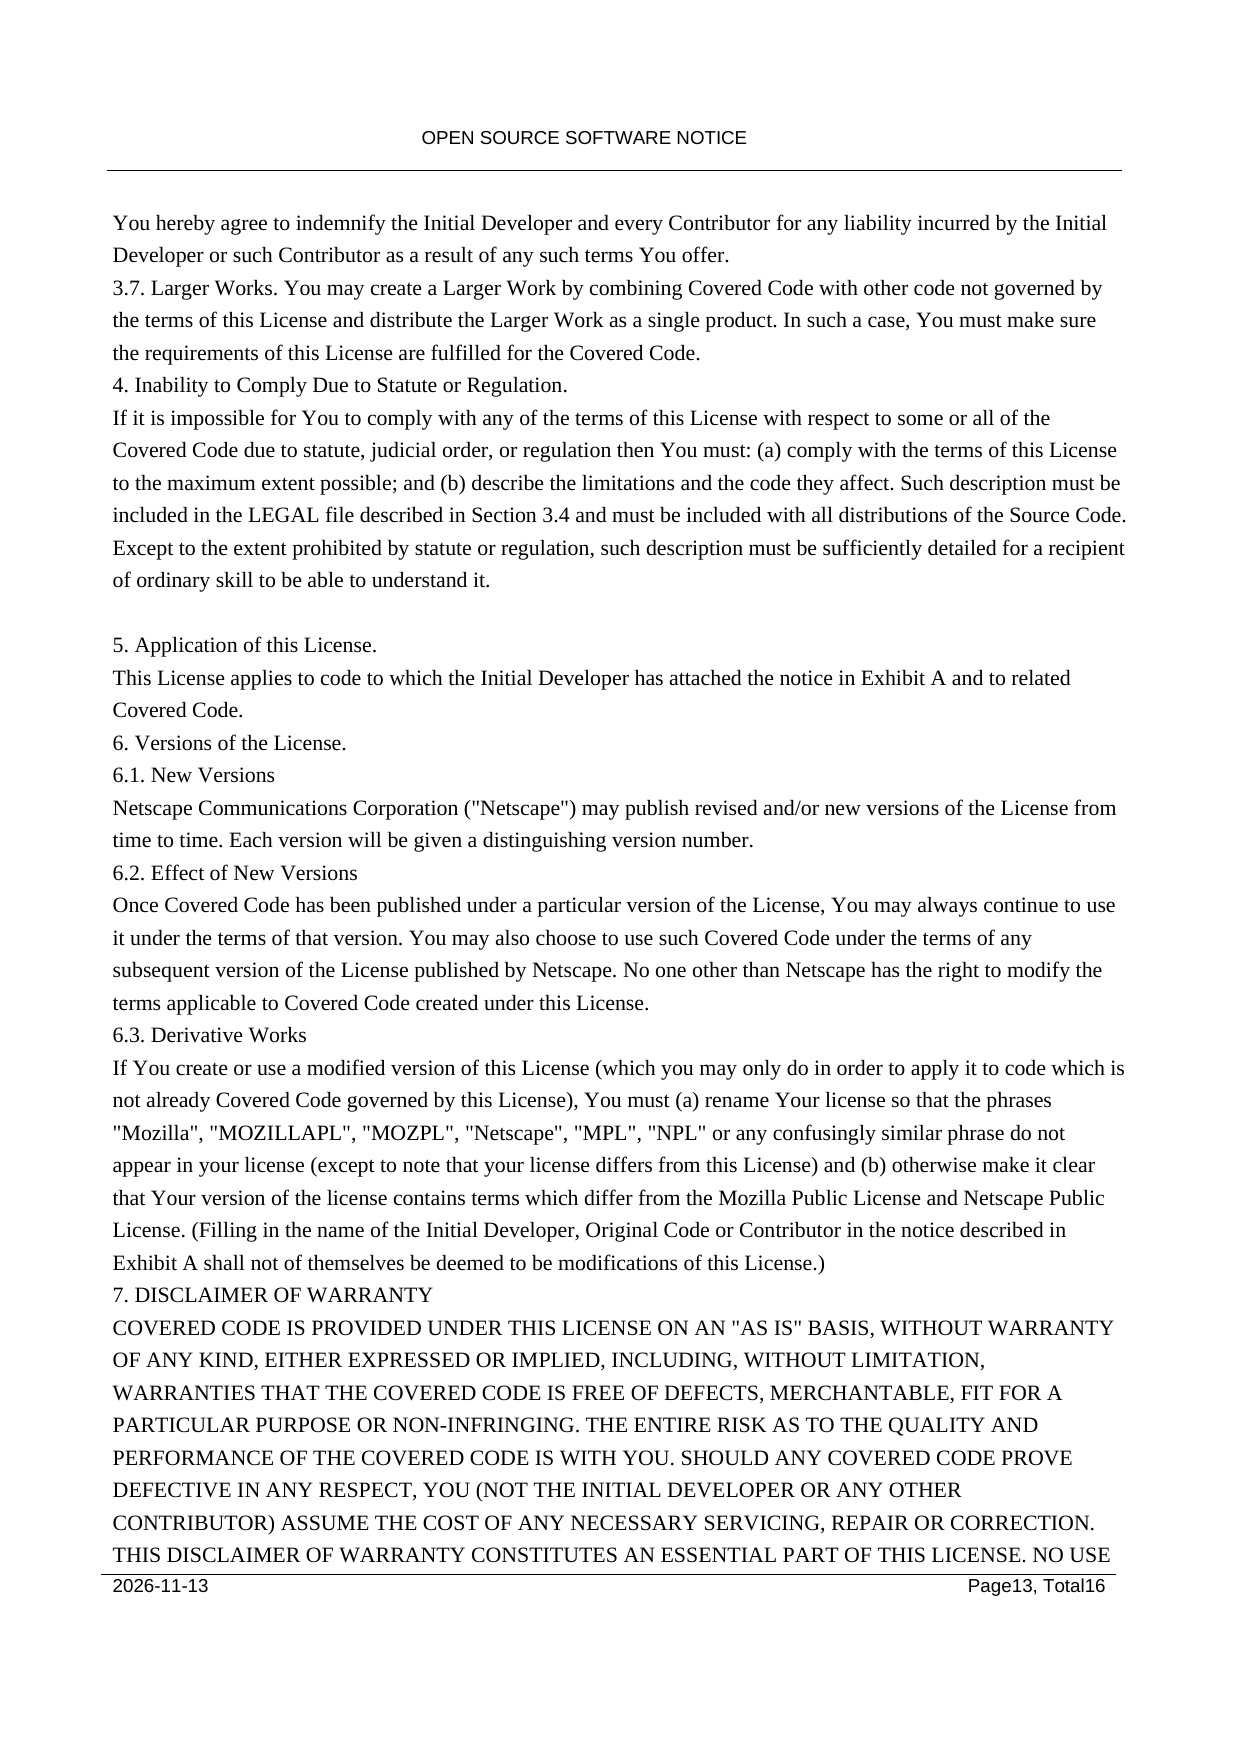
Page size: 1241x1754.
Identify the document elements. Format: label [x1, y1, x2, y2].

text [112, 206, 1128, 1571]
